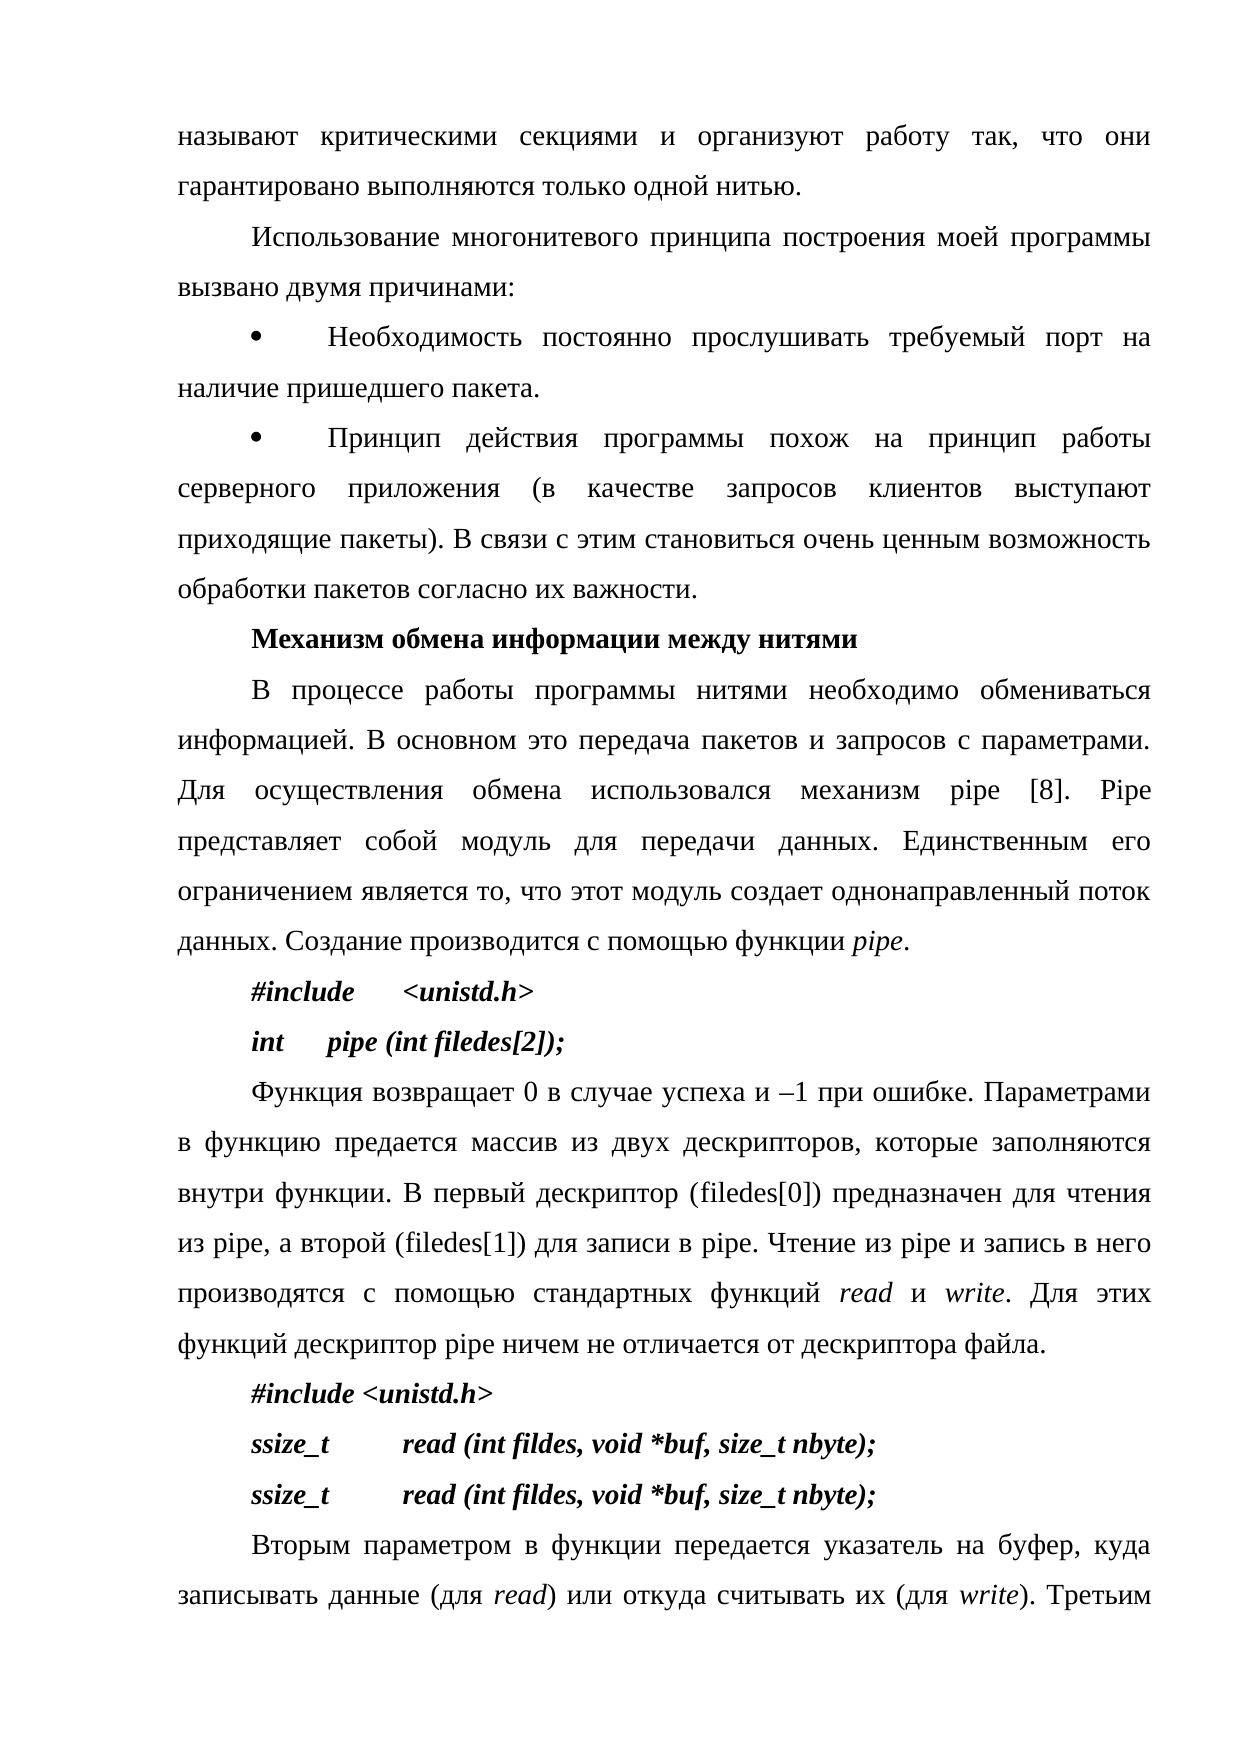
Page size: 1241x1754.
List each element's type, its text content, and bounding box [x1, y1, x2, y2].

list Необходимость постоянно прослушивать требуемый порт на наличие пришедшего пакета. [177, 319, 1152, 403]
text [177, 118, 1152, 202]
text int pipe (int filedes[2]); [177, 1024, 1152, 1057]
text #include <unistd.h> [177, 1376, 1152, 1410]
text Функция возвращает 0 в случае успеха и –1 при ошибке. Параметрами в функцию предается массив из двух дескрипторов, которые заполняются внутри функции. В первый дескриптор (filedes[0]) предназначен для чтения из pipe, а второй (filedes[1]) для записи в pipe. Чтение из pipe и запись в него производятся с помощью стандартных функций read и write. Для этих функций дескриптор pipe ничем не отличается от дескриптора файла. [177, 1074, 1152, 1359]
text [177, 1527, 1152, 1611]
text В процессе работы программы нитями необходимо обмениваться информацией. В основном это передача пакетов и запросов с параметрами. Для осуществления обмена использовался механизм pipe [8]. Pipe представляет собой модуль для передачи данных. Единственным его ограничением является то, что этот модуль создает однонаправленный поток данных. Создание производится с помощью функции pipe. [177, 672, 1152, 957]
subtitle Механизм обмена информации между нитями [177, 621, 1152, 655]
text #include <unistd.h> [177, 974, 1152, 1007]
text ssize_t read (int fildes, void *buf, size_t nbyte); [177, 1426, 1152, 1460]
list Принцип действия программы похож на принцип работы серверного приложения (в качестве запросов клиентов выступают приходящие пакеты). В связи с этим становиться очень ценным возможность обработки пакетов согласно их важности. [177, 420, 1152, 605]
text Использование многонитевого принципа построения моей программы вызвано двумя причинами: [177, 219, 1152, 303]
text ssize_t read (int fildes, void *buf, size_t nbyte); [177, 1477, 1152, 1510]
